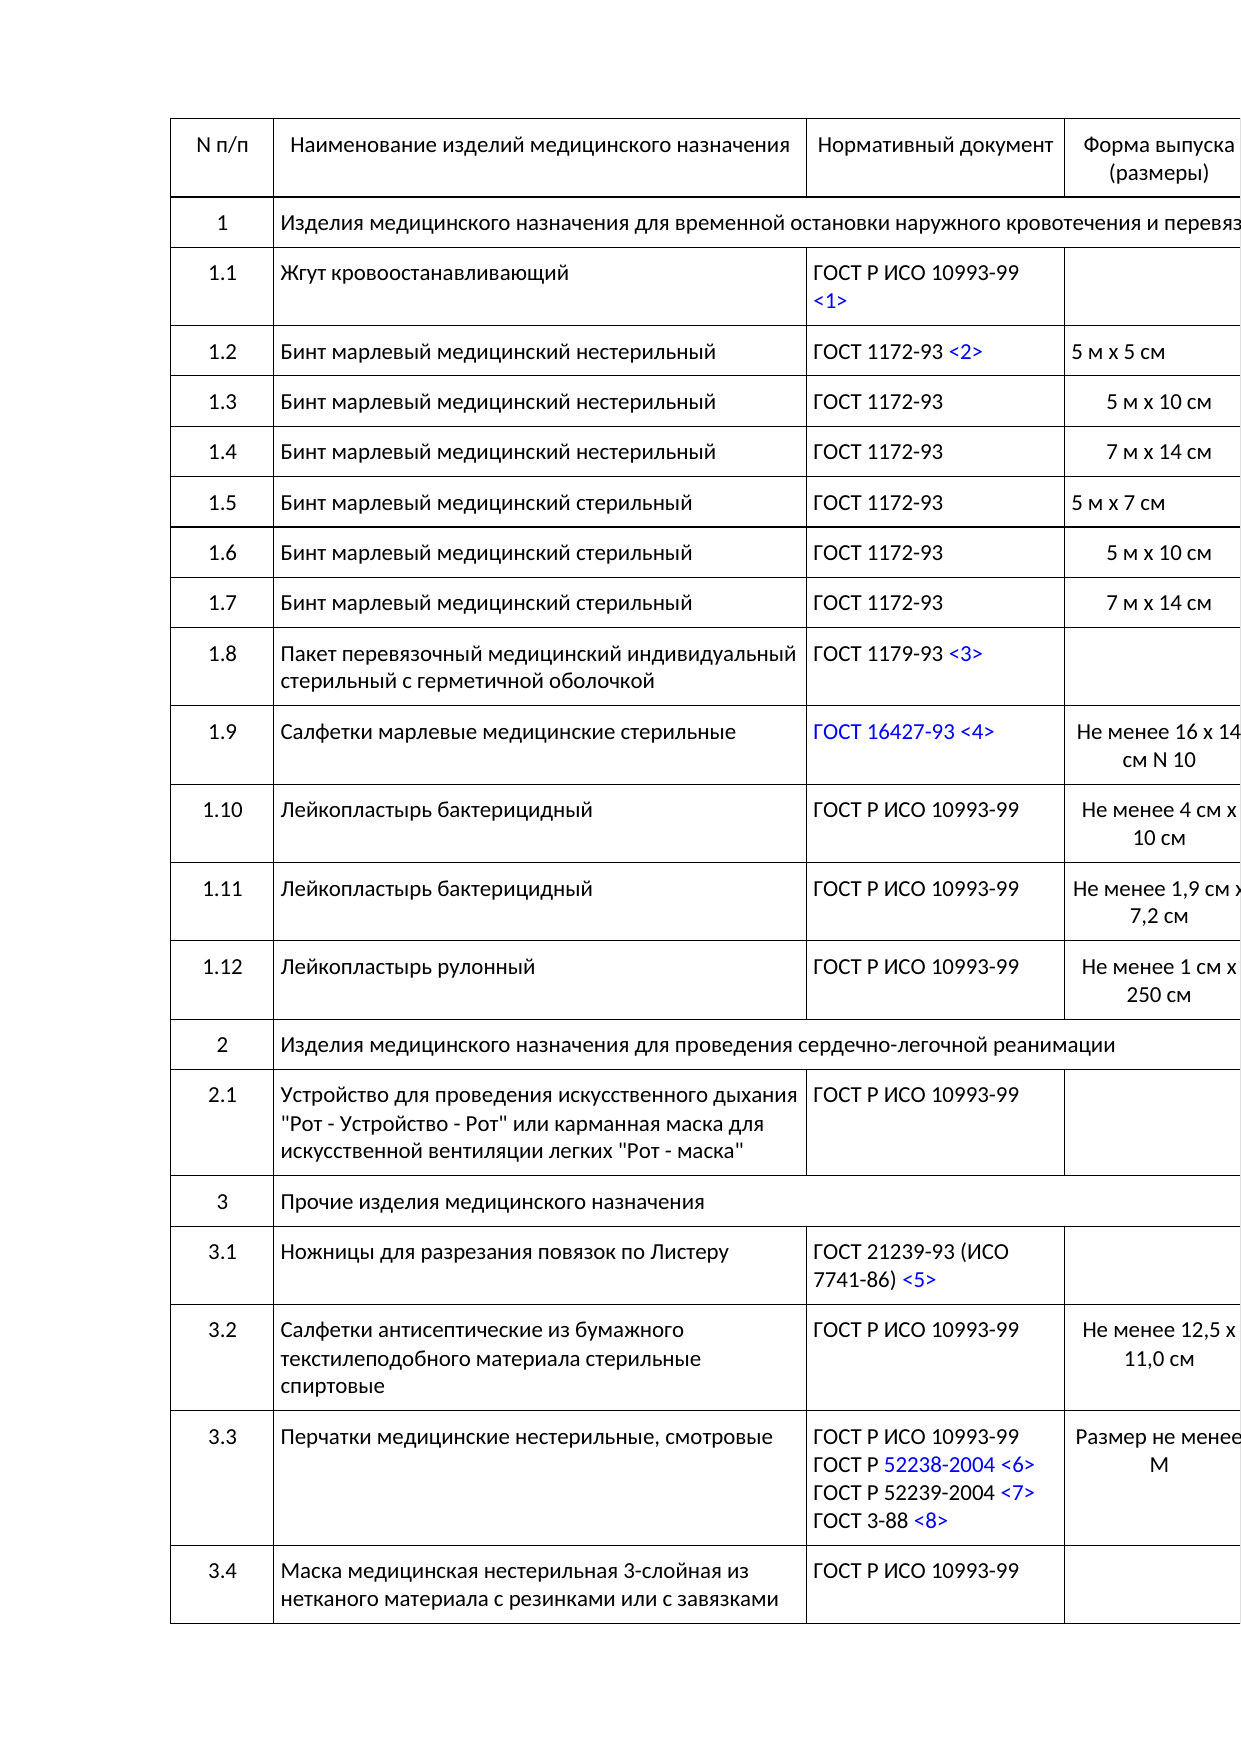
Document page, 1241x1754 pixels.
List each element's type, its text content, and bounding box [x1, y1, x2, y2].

table_cell ГОСТ 21239-93 (ИСО 7741-86) <5> [807, 1227, 1064, 1304]
table_cell Бинт марлевый медицинский нестерильный [274, 326, 806, 375]
table_cell 1.8 [171, 628, 273, 705]
table_cell ГОСТ 1179-93 <3> [807, 628, 1064, 705]
table_cell ГОСТ Р ИСО 10993-99 ГОСТ Р 52238-2004 <6> ГОСТ Р 52239-2004 <7> ГОСТ 3-88 <8> [807, 1411, 1064, 1545]
table_cell Не менее 16 x 14 см N 10 [1065, 706, 1240, 784]
table_cell 5 м x 10 см [1065, 376, 1240, 426]
table_cell ГОСТ Р ИСО 10993-99 [807, 1070, 1064, 1175]
table_cell Лейкопластырь бактерицидный [274, 863, 806, 940]
table_cell Не менее 12,5 x 11,0 см [1065, 1305, 1240, 1410]
table_cell Маска медицинская нестерильная 3-слойная из нетканого материала с резинками или с завязками [274, 1546, 806, 1623]
table_header Нормативный документ [807, 119, 1064, 196]
table_cell [1065, 1546, 1240, 1623]
table_cell 1.10 [171, 785, 273, 862]
table_cell ГОСТ Р ИСО 10993-99 <1> [807, 248, 1064, 325]
table_cell Не менее 1,9 см x 7,2 см [1065, 863, 1240, 940]
table_cell ГОСТ 1172-93 [807, 578, 1064, 627]
table_header Наименование изделий медицинского назначения [274, 119, 806, 196]
table_cell 5 м x 5 см [1065, 326, 1240, 375]
table_cell ГОСТ 1172-93 [807, 528, 1064, 577]
table_cell ГОСТ Р ИСО 10993-99 [807, 863, 1064, 940]
table_cell [1065, 628, 1240, 705]
table_cell 3.1 [171, 1227, 273, 1304]
table_cell 1.6 [171, 528, 273, 577]
table_cell Бинт марлевый медицинский стерильный [274, 578, 806, 627]
table_cell 1.3 [171, 376, 273, 426]
table_cell Устройство для проведения искусственного дыхания "Рот - Устройство - Рот" или карманная маска для искусственной вентиляции легких "Рот - маска" [274, 1070, 806, 1175]
table_cell ГОСТ 1172-93 [807, 427, 1064, 476]
table_cell ГОСТ 1172-93 [807, 376, 1064, 426]
table_cell Не менее 4 см x 10 см [1065, 785, 1240, 862]
table_cell 3.3 [171, 1411, 273, 1545]
table_cell 3 [171, 1176, 273, 1226]
table_cell Салфетки антисептические из бумажного текстилеподобного материала стерильные спиртовые [274, 1305, 806, 1410]
table_cell 7 м x 14 см [1065, 578, 1240, 627]
table_cell Размер не менее M [1065, 1411, 1240, 1545]
table_cell 1.7 [171, 578, 273, 627]
table_cell 1 [171, 198, 273, 247]
table_cell Салфетки марлевые медицинские стерильные [274, 706, 806, 784]
table_cell 7 м x 14 см [1065, 427, 1240, 476]
table_header Форма выпуска (размеры) [1065, 119, 1240, 196]
table_cell 1.2 [171, 326, 273, 375]
table_cell Перчатки медицинские нестерильные, смотровые [274, 1411, 806, 1545]
table_cell ГОСТ Р ИСО 10993-99 [807, 785, 1064, 862]
table_cell 3.4 [171, 1546, 273, 1623]
table_cell Жгут кровоостанавливающий [274, 248, 806, 325]
table_cell ГОСТ Р ИСО 10993-99 [807, 1546, 1064, 1623]
table_cell [1065, 1227, 1240, 1304]
table_cell 5 м x 7 см [1065, 477, 1240, 526]
table_cell Бинт марлевый медицинский нестерильный [274, 376, 806, 426]
table_cell Не менее 1 см x 250 см [1065, 941, 1240, 1019]
table_cell ГОСТ Р ИСО 10993-99 [807, 941, 1064, 1019]
table_cell [1065, 1070, 1240, 1175]
table_cell Прочие изделия медицинского назначения [274, 1176, 1240, 1226]
table_cell 2.1 [171, 1070, 273, 1175]
table_cell 1.11 [171, 863, 273, 940]
table_cell Лейкопластырь рулонный [274, 941, 806, 1019]
table_cell 5 м x 10 см [1065, 528, 1240, 577]
table_cell 1.5 [171, 477, 273, 526]
table_cell ГОСТ 1172-93 <2> [807, 326, 1064, 375]
table_cell Бинт марлевый медицинский стерильный [274, 477, 806, 526]
table_cell Бинт марлевый медицинский стерильный [274, 528, 806, 577]
table_cell 1.9 [171, 706, 273, 784]
table_cell 1.12 [171, 941, 273, 1019]
table_cell ГОСТ 16427-93 <4> [807, 706, 1064, 784]
table_cell Бинт марлевый медицинский нестерильный [274, 427, 806, 476]
table_cell Лейкопластырь бактерицидный [274, 785, 806, 862]
table_cell Изделия медицинского назначения для проведения сердечно-легочной реанимации [274, 1020, 1240, 1069]
table_cell ГОСТ Р ИСО 10993-99 [807, 1305, 1064, 1410]
table_cell 1.4 [171, 427, 273, 476]
table_cell ГОСТ 1172-93 [807, 477, 1064, 526]
table_cell 1.1 [171, 248, 273, 325]
table_cell Изделия медицинского назначения для временной остановки наружного кровотечения и перевязки ран [274, 198, 1240, 247]
table_cell 3.2 [171, 1305, 273, 1410]
table_cell Ножницы для разрезания повязок по Листеру [274, 1227, 806, 1304]
table_cell [1065, 248, 1240, 325]
table_cell Пакет перевязочный медицинский индивидуальный стерильный с герметичной оболочкой [274, 628, 806, 705]
table_header N п/п [171, 119, 273, 196]
table_cell 2 [171, 1020, 273, 1069]
